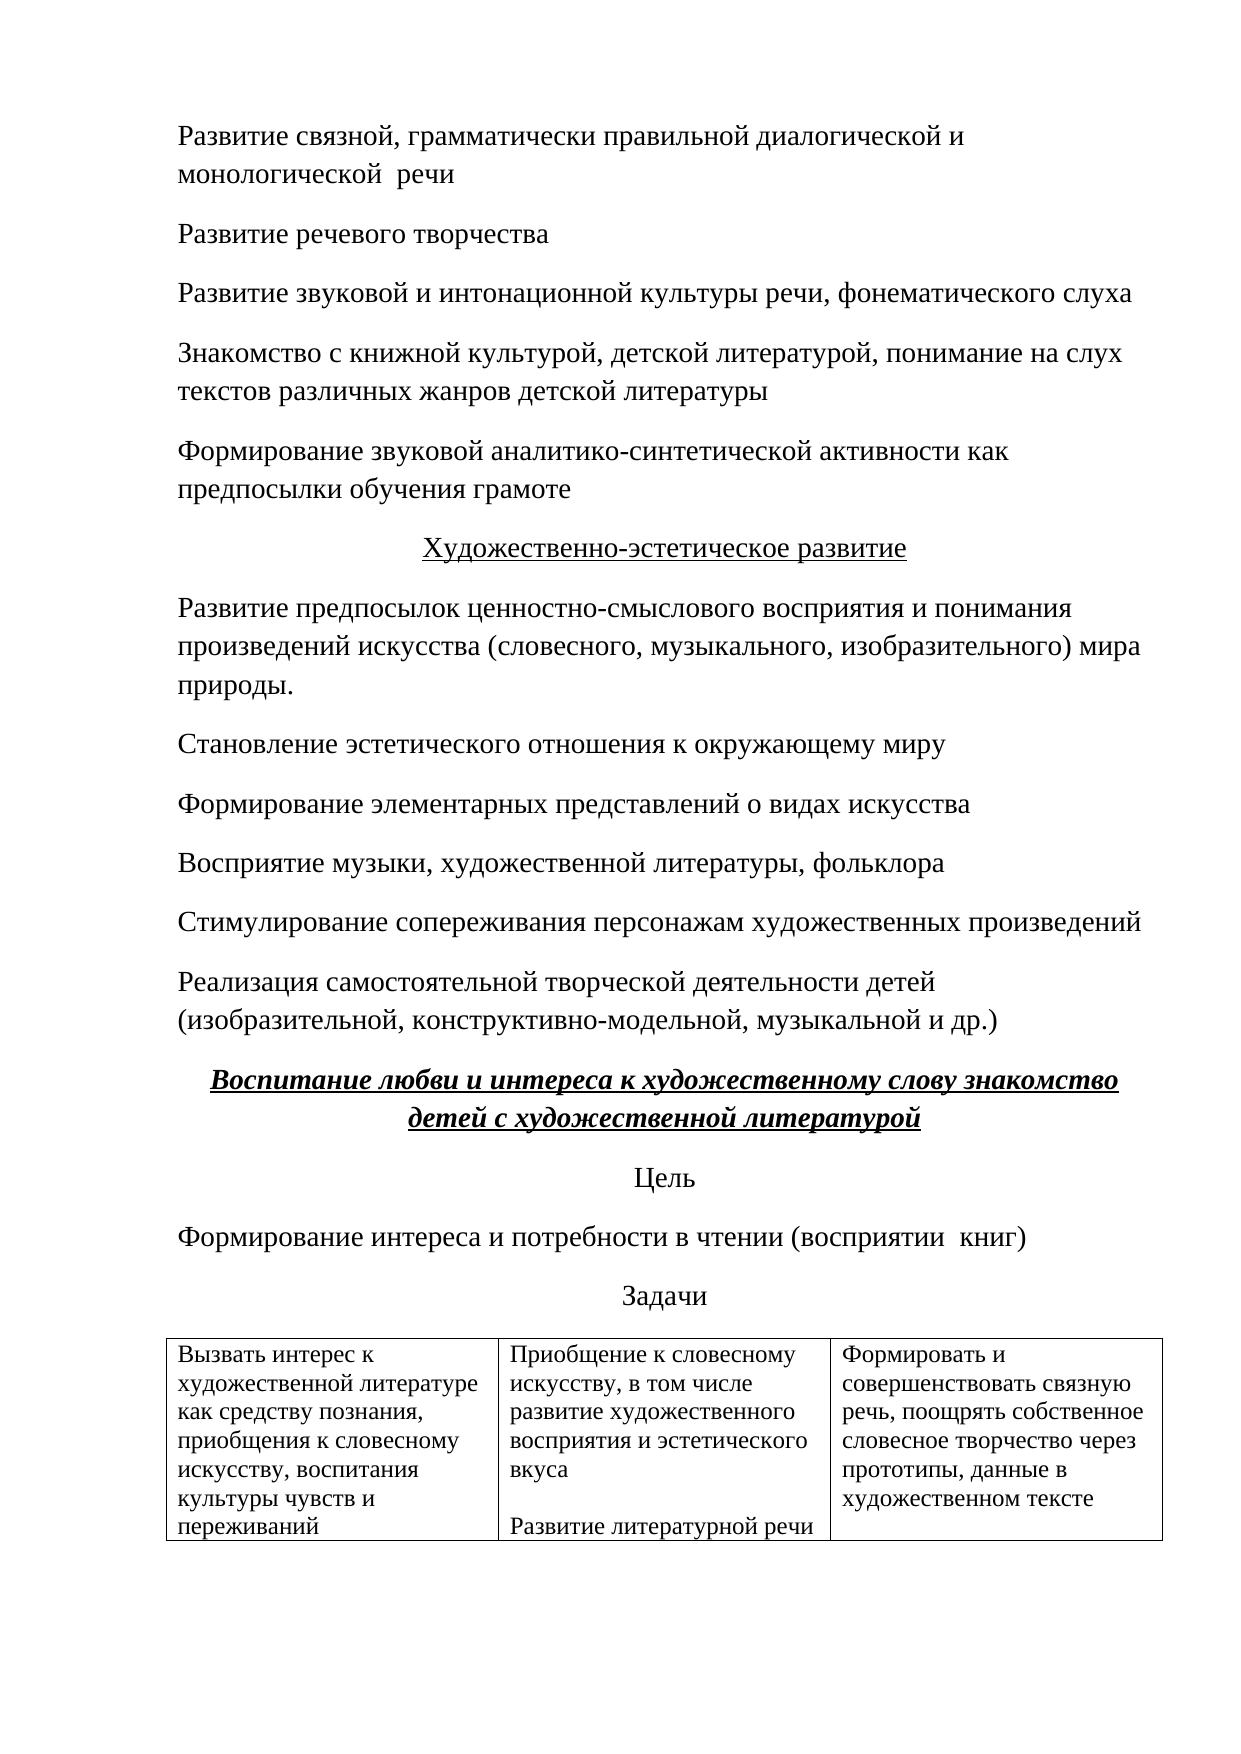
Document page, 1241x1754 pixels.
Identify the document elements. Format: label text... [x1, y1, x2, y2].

text Художественно-эстетическое развитие [177, 531, 1152, 564]
text Развитие связной, грамматически правильной диалогической и монологической речи [177, 118, 1152, 190]
table_header Вызвать интерес к художественной литературе как средству познания, приобщения к словесному искусству, воспитания культуры чувств и переживаний [167, 1339, 498, 1540]
text Формирование интереса и потребности в чтении (восприятии книг) [177, 1219, 1152, 1253]
table_header Приобщение к словесному искусству, в том числе развитие художественного восприятия и эстетического вкуса Развитие литературной речи [499, 1339, 830, 1540]
text Знакомство с книжной культурой, детской литературой, понимание на слух текстов различных жанров детской литературы [177, 335, 1152, 407]
text Цель [177, 1160, 1152, 1193]
text Формирование звуковой аналитико-синтетической активности как предпосылки обучения грамоте [177, 433, 1152, 505]
table_header Формировать и совершенствовать связную речь, поощрять собственное словесное творчество через прототипы, данные в художественном тексте [831, 1339, 1162, 1540]
text Задачи [177, 1278, 1152, 1312]
text Восприятие музыки, художественной литературы, фольклора [177, 845, 1152, 879]
text Формирование элементарных представлений о видах искусства [177, 786, 1152, 819]
text Развитие речевого творчества [177, 216, 1152, 249]
text Развитие предпосылок ценностно-смыслового восприятия и понимания произведений искусства (словесного, музыкального, изобразительного) мира природы. [177, 590, 1152, 701]
text Становление эстетического отношения к окружающему миру [177, 726, 1152, 760]
text Стимулирование сопереживания персонажам художественных произведений [177, 904, 1152, 938]
text Реализация самостоятельной творческой деятельности детей (изобразительной, конструктивно-модельной, музыкальной и др.) [177, 964, 1152, 1036]
text Развитие звуковой и интонационной культуры речи, фонематического слуха [177, 275, 1152, 309]
text Воспитание любви и интереса к художественному слову знакомство детей с художественной литературой [177, 1062, 1152, 1134]
